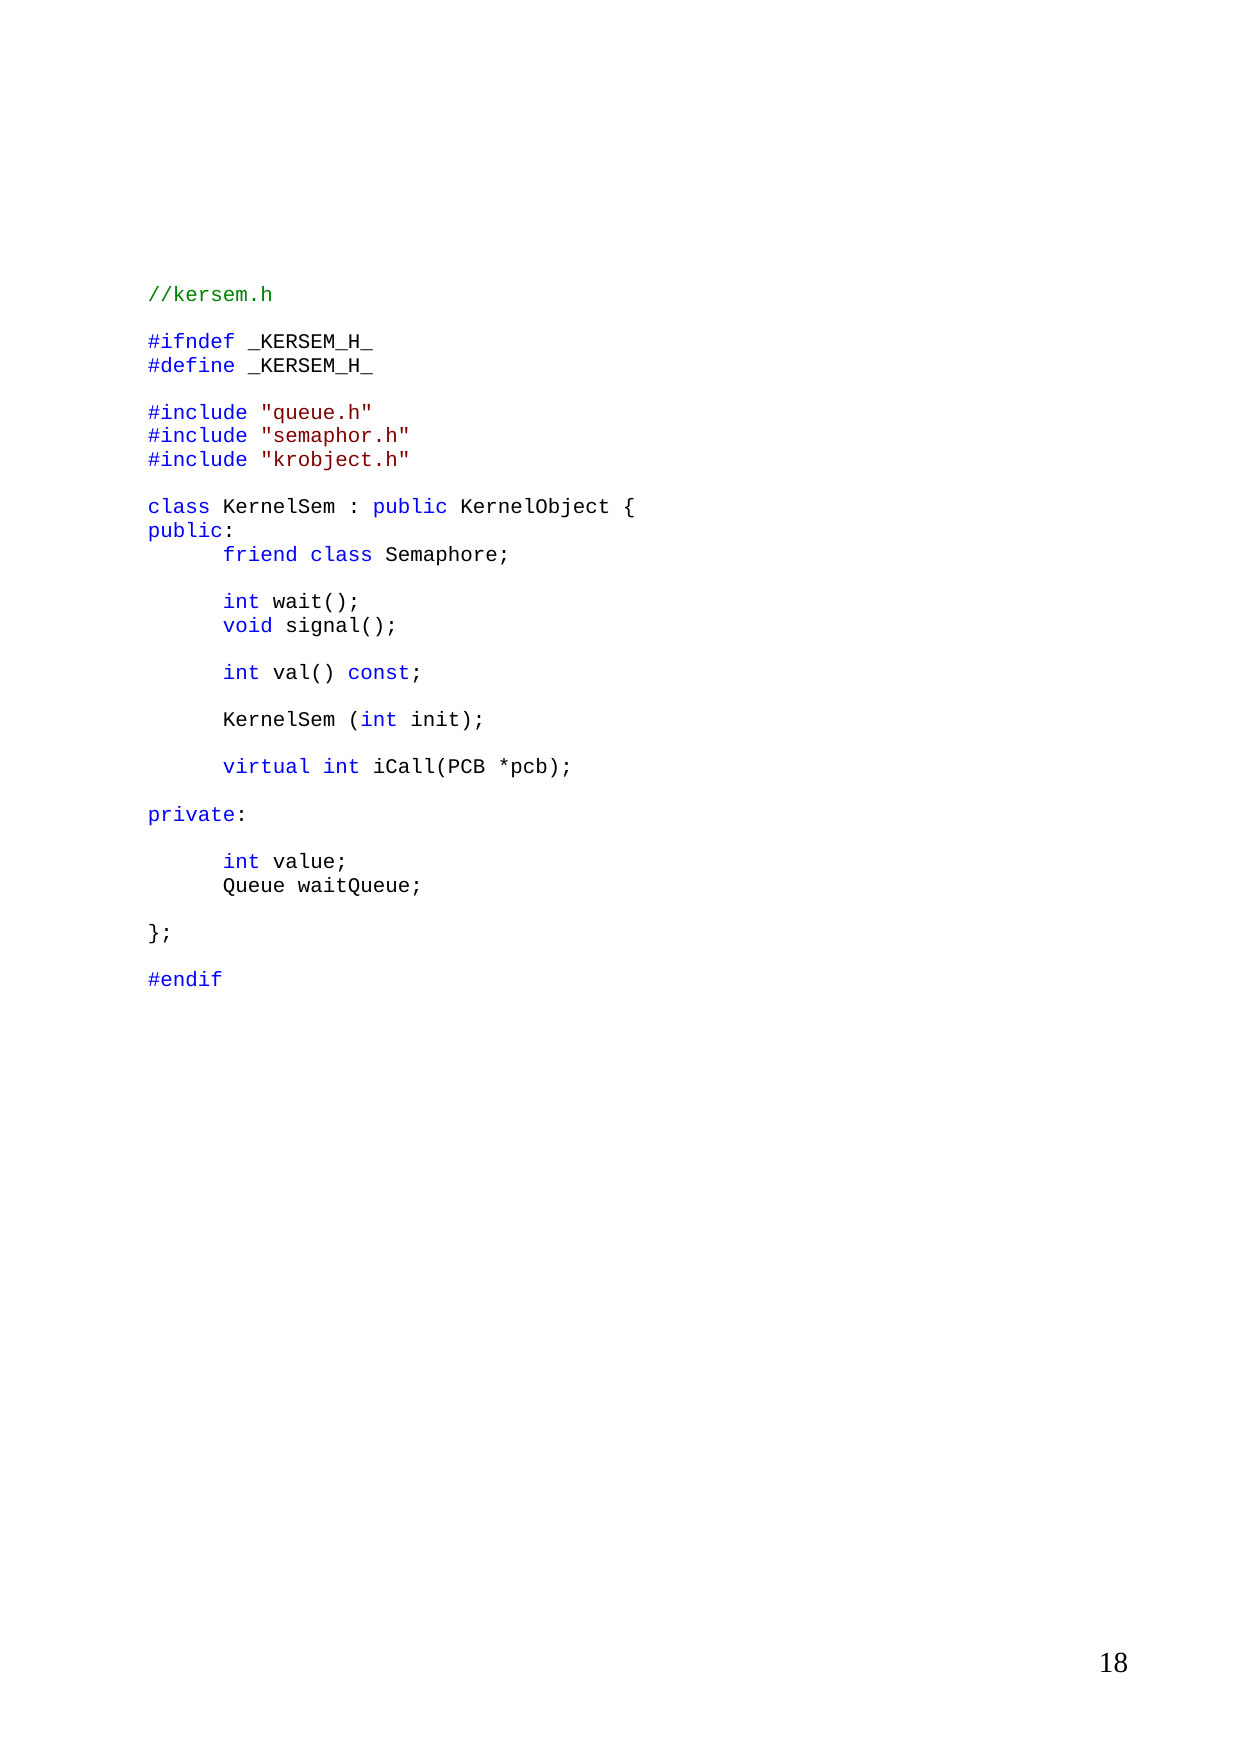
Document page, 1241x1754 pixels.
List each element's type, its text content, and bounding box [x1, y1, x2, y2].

text Queue waitQueue; [148, 875, 1128, 898]
text //kersem.h [148, 284, 1128, 307]
text int wait(); [148, 591, 1128, 615]
text #endif [148, 969, 1128, 993]
text friend class Semaphore; [148, 544, 1128, 567]
text int value; [148, 851, 1128, 875]
text }; [148, 922, 1128, 946]
text #define _KERSEM_H_ [148, 354, 1128, 378]
text int val() const; [148, 662, 1128, 686]
text KernelSem (int init); [148, 709, 1128, 733]
text #include "krobject.h" [148, 449, 1128, 473]
text class KernelSem : public KernelObject { [148, 496, 1128, 520]
text void signal(); [148, 615, 1128, 638]
text #ifndef _KERSEM_H_ [148, 331, 1128, 354]
text #include "queue.h" [148, 402, 1128, 426]
text public: [148, 520, 1128, 544]
text private: [148, 804, 1128, 827]
text #include "semaphor.h" [148, 426, 1128, 449]
text virtual int iCall(PCB *pcb); [148, 757, 1128, 780]
